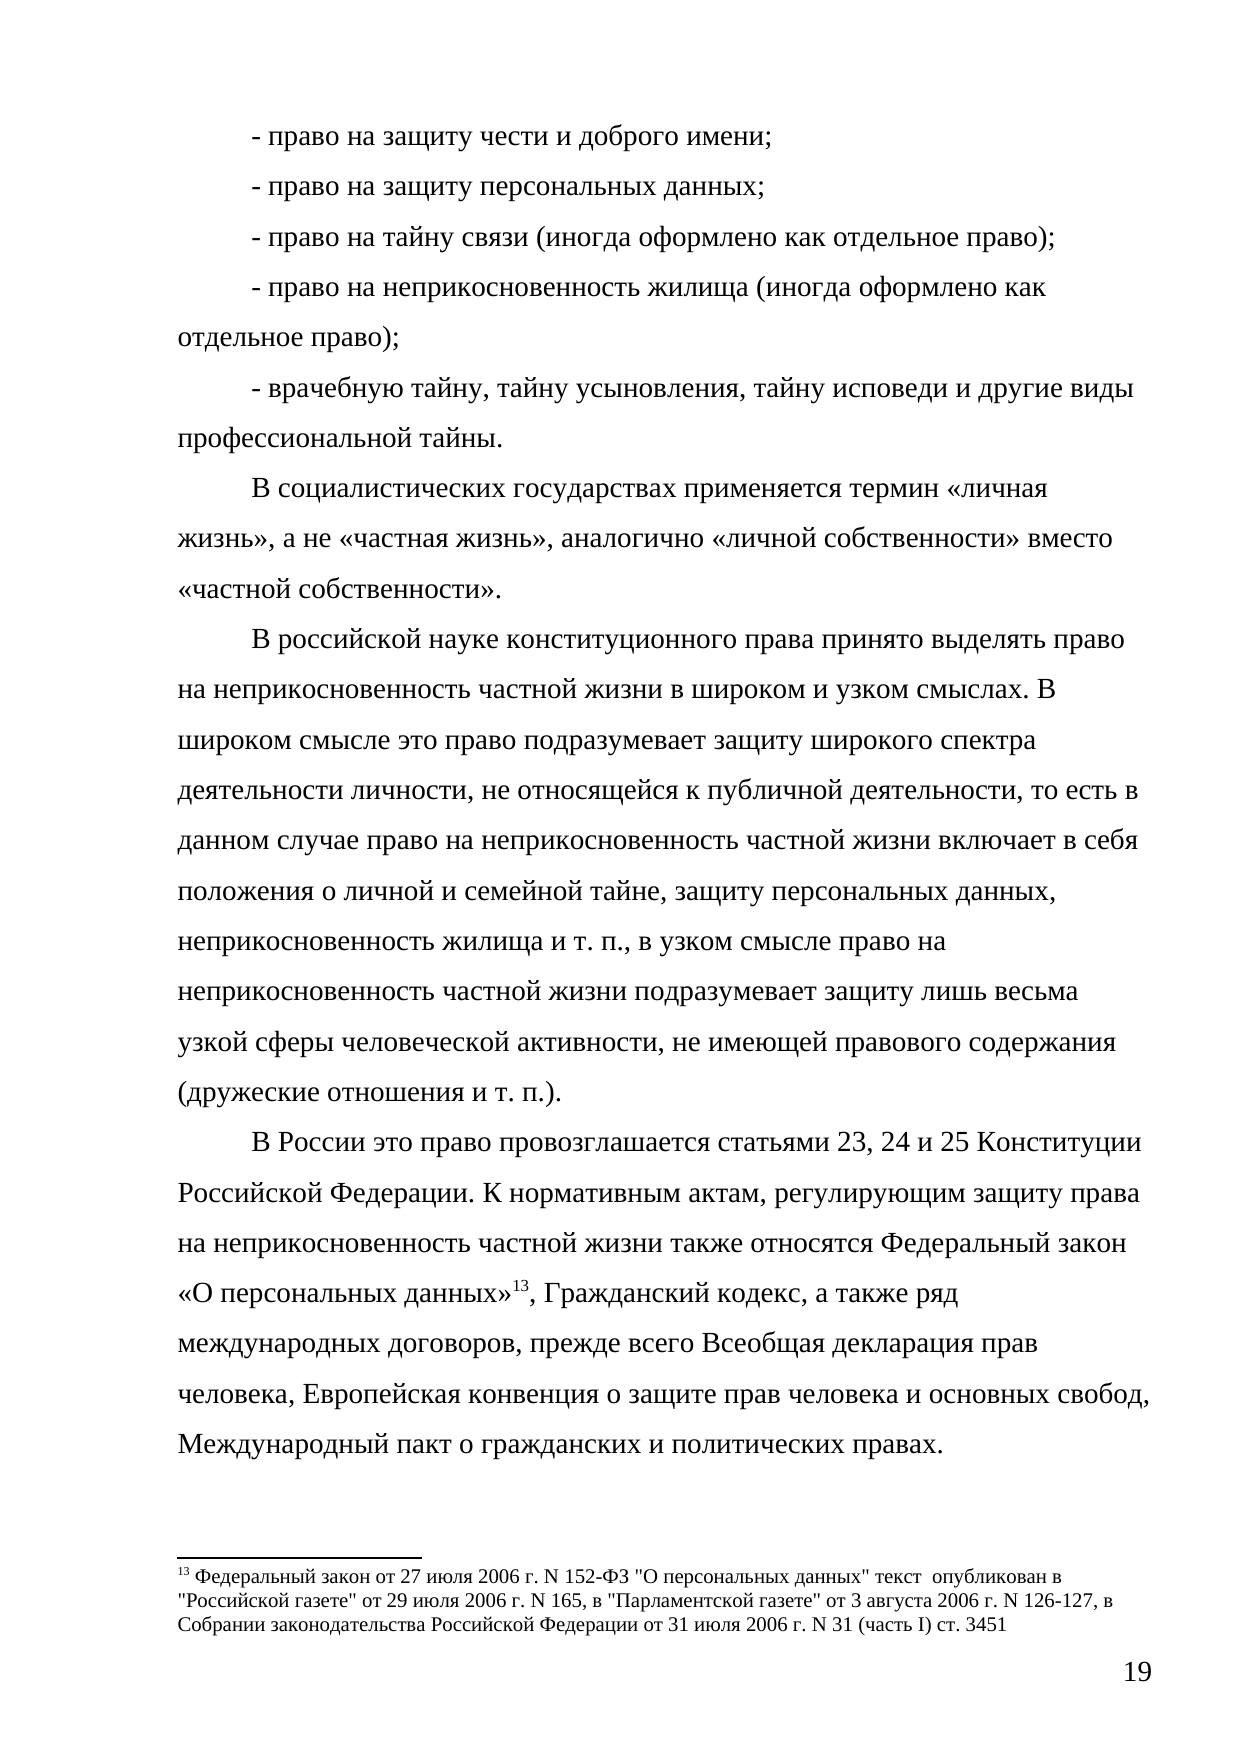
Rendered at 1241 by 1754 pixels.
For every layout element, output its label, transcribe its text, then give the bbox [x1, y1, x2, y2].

text - врачебную тайну, тайну усыновления, тайну исповеди и другие виды профессиональной тайны. [177, 370, 1152, 453]
text - право на тайну связи (иногда оформлено как отдельное право); [177, 219, 1152, 252]
text В России это право провозглашается статьями 23, 24 и 25 Конституции Российской Федерации. К нормативным актам, регулирующим защиту права на неприкосновенность частной жизни также относятся Федеральный закон «О персональных данных», Гражданский кодекс, а также ряд международных договоров, прежде всего Всеобщая декларация прав человека, Европейская конвенция о защите прав человека и основных свобод, Международный пакт о гражданских и политических правах. [177, 1124, 1152, 1460]
text В российской науке конституционного права принято выделять право на неприкосновенность частной жизни в широком и узком смыслах. В широком смысле это право подразумевает защиту широкого спектра деятельности личности, не относящейся к публичной деятельности, то есть в данном случае право на неприкосновенность частной жизни включает в себя положения о личной и семейной тайне, защиту персональных данных, неприкосновенность жилища и т. п., в узком смысле право на неприкосновенность частной жизни подразумевает защиту лишь весьма узкой сферы человеческой активности, не имеющей правового содержания (дружеские отношения и т. п.). [177, 621, 1152, 1108]
text - право на защиту персональных данных; [177, 168, 1152, 202]
text В социалистических государствах применяется термин «личная жизнь», а не «частная жизнь», аналогично «личной собственности» вместо «частной собственности». [177, 470, 1152, 604]
text - право на защиту чести и доброго имени; [177, 118, 1152, 152]
text - право на неприкосновенность жилища (иногда оформлено как отдельное право); [177, 269, 1152, 353]
